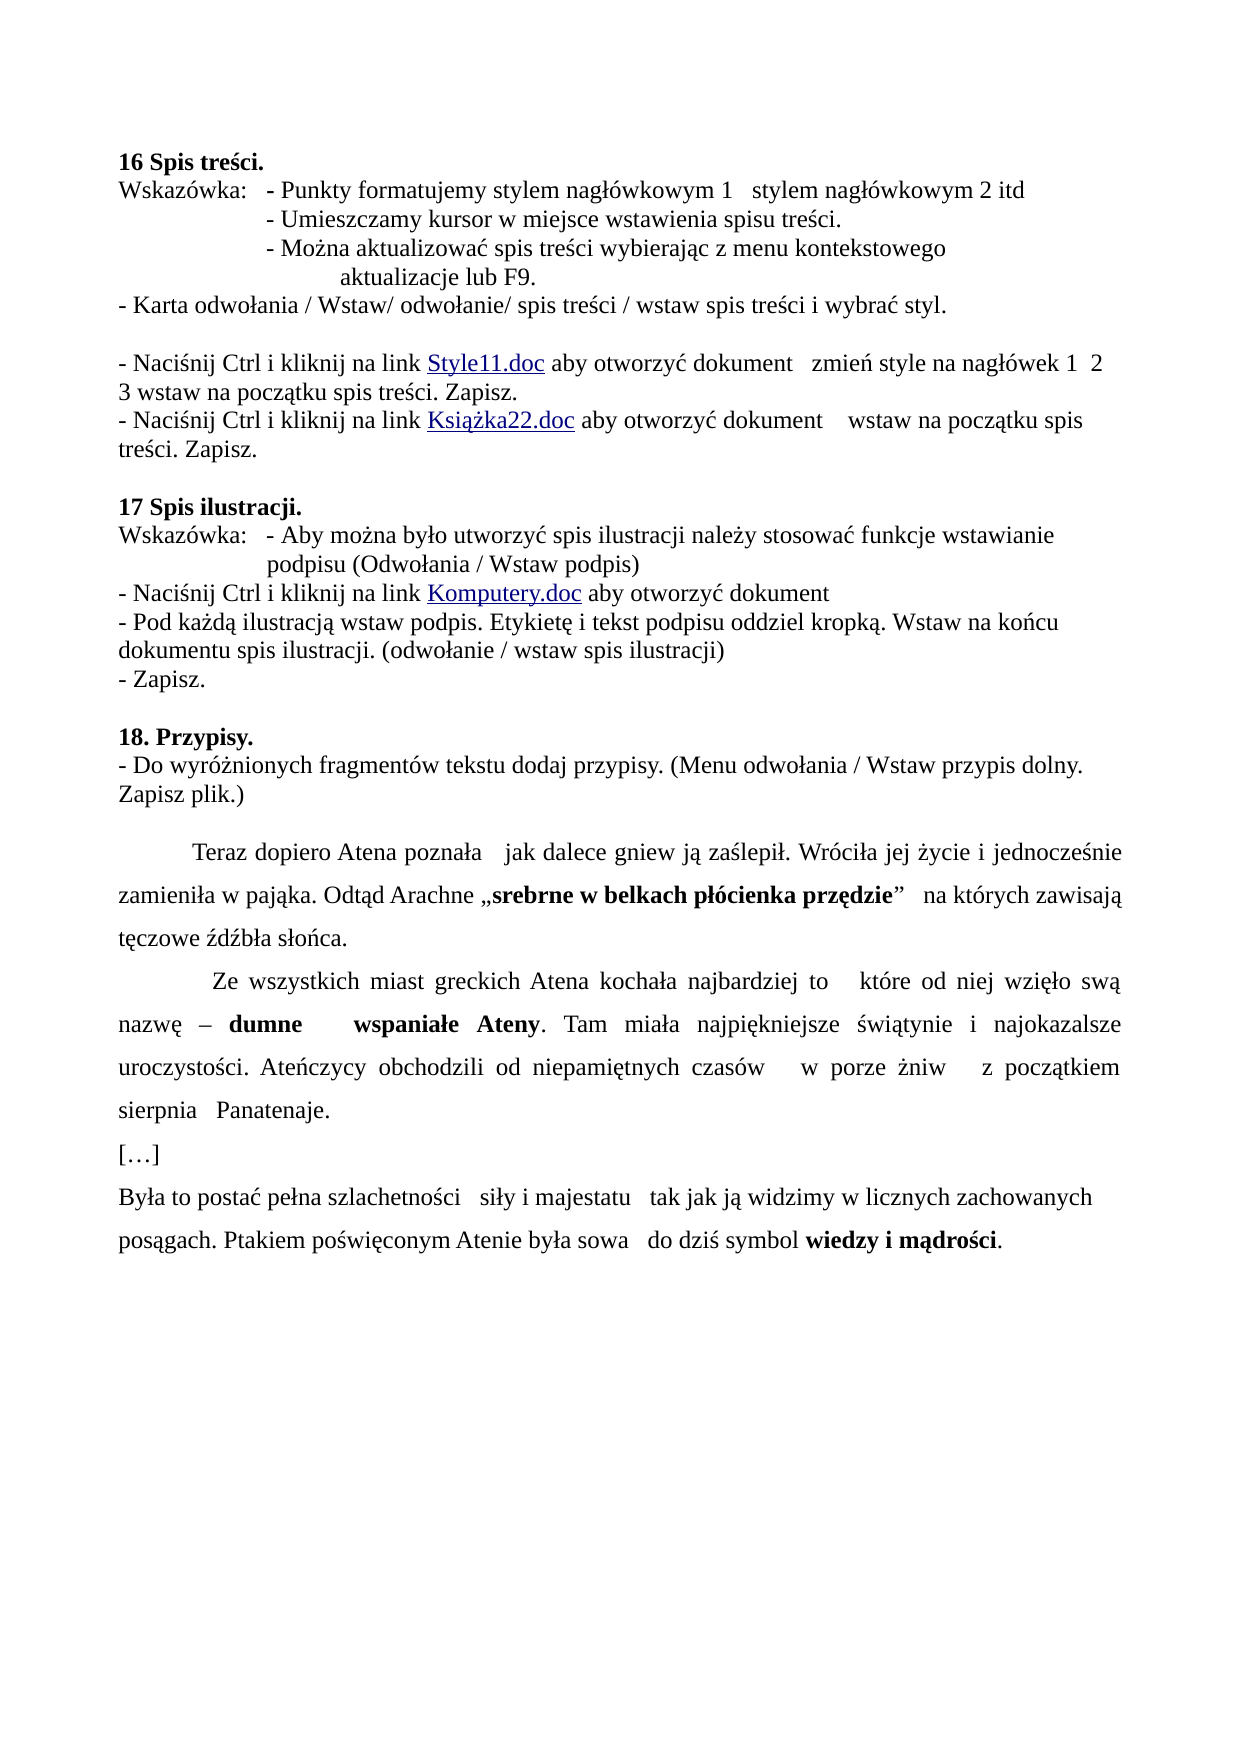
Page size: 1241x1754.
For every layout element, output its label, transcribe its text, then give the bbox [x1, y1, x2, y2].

text […] [118, 1139, 1122, 1167]
text - Do wyróżnionych fragmentów tekstu dodaj przypisy. (Menu odwołania / Wstaw przypis dolny. Zapisz plik.) [118, 751, 1122, 808]
text Teraz dopiero Atena poznała jak dalece gniew ją zaślepił. Wróciła jej życie i jednocześnie zamieniła w pająka. Odtąd Arachne „srebrne w belkach płócienka przędzie” na których zawisają tęczowe źdźbła słońca. [118, 837, 1122, 952]
text Była to postać pełna szlachetności siły i majestatu tak jak ją widzimy w licznych zachowanych posągach. Ptakiem poświęconym Atenie była sowa do dziś symbol wiedzy i mądrości. [118, 1182, 1122, 1254]
text 17 Spis ilustracji. [118, 492, 1122, 521]
text - Karta odwołania / Wstaw/ odwołanie/ spis treści / wstaw spis treści i wybrać styl. [118, 291, 1122, 319]
text 18. Przypisy. [118, 722, 1122, 751]
text Ze wszystkich miast greckich Atena kochała najbardziej to które od niej wzięło swą nazwę – dumne wspaniałe Ateny. Tam miała najpiękniejsze świątynie i najokazalsze uroczystości. Ateńczycy obchodzili od niepamiętnych czasów w porze żniw z początkiem sierpnia Panatenaje. [118, 966, 1122, 1124]
text - Można aktualizować spis treści wybierając z menu kontekstowego [192, 233, 1122, 262]
text Wskazówka: - Punkty formatujemy stylem nagłówkowym 1 stylem nagłówkowym 2 itd [118, 176, 1122, 204]
text 16 Spis treści. [118, 147, 1122, 176]
text - Naciśnij Ctrl i kliknij na link Książka22.doc aby otworzyć dokument wstaw na początku spis treści. Zapisz. [118, 406, 1122, 463]
text - Naciśnij Ctrl i kliknij na link Style11.doc aby otworzyć dokument zmień style na nagłówek 1 2 3 wstaw na początku spis treści. Zapisz. [118, 348, 1122, 406]
text - Zapisz. [118, 664, 1122, 693]
text - Naciśnij Ctrl i kliknij na link Komputery.doc aby otworzyć dokument [118, 578, 1122, 607]
text aktualizacje lub F9. [266, 262, 1122, 291]
text - Umieszczamy kursor w miejsce wstawienia spisu treści. [192, 204, 1122, 233]
text - Pod każdą ilustracją wstaw podpis. Etykietę i tekst podpisu oddziel kropką. Wstaw na końcu dokumentu spis ilustracji. (odwołanie / wstaw spis ilustracji) [118, 607, 1122, 664]
text Wskazówka: - Aby można było utworzyć spis ilustracji należy stosować funkcje wstawianie podpisu (Odwołania / Wstaw podpis) [118, 521, 1122, 578]
